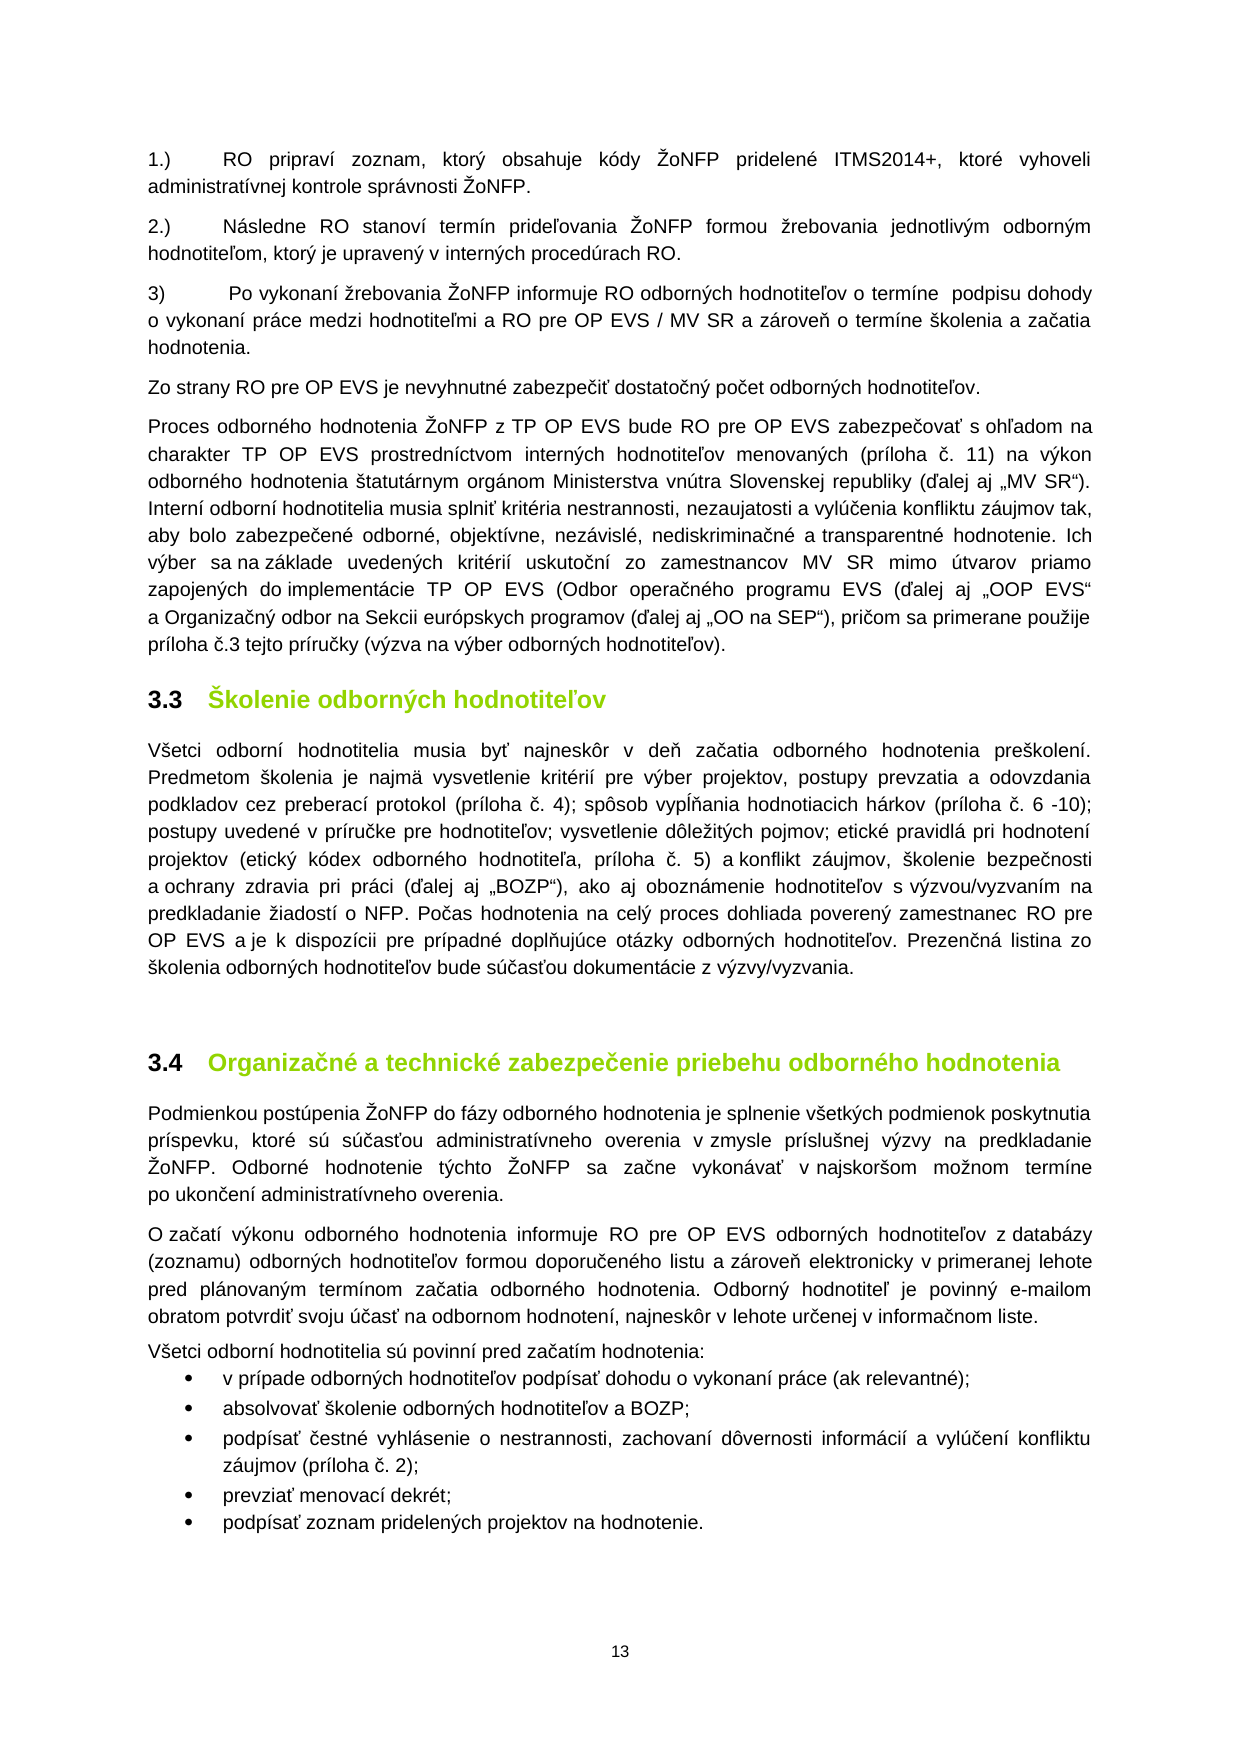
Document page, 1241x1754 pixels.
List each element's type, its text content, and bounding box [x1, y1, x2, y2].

text Všetci odborní hodnotitelia musia byť najneskôr v deň začatia odborného hodnotenia preškolení. Predmetom školenia je najmä vysvetlenie kritérií pre výber projektov, postupy prevzatia a odovzdania podkladov cez preberací protokol (príloha č. 4); spôsob vypĺňania hodnotiacich hárkov (príloha č. 6 -10); postupy uvedené v príručke pre hodnotiteľov; vysvetlenie dôležitých pojmov; etické pravidlá pri hodnotení projektov (etický kódex odborného hodnotiteľa, príloha č. 5) a konflikt záujmov, školenie bezpečnosti a ochrany zdravia pri práci (ďalej aj „BOZP“), ako aj oboznámenie hodnotiteľov s výzvou/vyzvaním na predkladanie žiadostí o NFP. Počas hodnotenia na celý proces dohliada poverený zamestnanec RO pre OP EVS a je k dispozícii pre prípadné doplňujúce otázky odborných hodnotiteľov. Prezenčná listina zo školenia odborných hodnotiteľov bude súčasťou dokumentácie z výzvy/vyzvania. [148, 739, 1092, 979]
text 3) Po vykonaní žrebovania ŽoNFP informuje RO odborných hodnotiteľov o termíne podpisu dohody o vykonaní práce medzi hodnotiteľmi a RO pre OP EVS / MV SR a zároveň o termíne školenia a začatia hodnotenia. [148, 281, 1092, 358]
list v prípade odborných hodnotiteľov podpísať dohodu o vykonaní práce (ak relevantné); [185, 1367, 1092, 1390]
text Všetci odborní hodnotitelia sú povinní pred začatím hodnotenia: [148, 1340, 1092, 1363]
text Podmienkou postúpenia ŽoNFP do fázy odborného hodnotenia je splnenie všetkých podmienok poskytnutia príspevku, ktoré sú súčasťou administratívneho overenia v zmysle príslušnej výzvy na predkladanie ŽoNFP. Odborné hodnotenie týchto ŽoNFP sa začne vykonávať v najskoršom možnom termíne po ukončení administratívneho overenia. [148, 1102, 1092, 1206]
text O začatí výkonu odborného hodnotenia informuje RO pre OP EVS odborných hodnotiteľov z databázy (zoznamu) odborných hodnotiteľov formou doporučeného listu a zároveň elektronicky v primeranej lehote pred plánovaným termínom začatia odborného hodnotenia. Odborný hodnotiteľ je povinný e-mailom obratom potvrdiť svoju účasť na odbornom hodnotení, najneskôr v lehote určenej v informačnom liste. [148, 1223, 1092, 1327]
list podpísať čestné vyhlásenie o nestrannosti, zachovaní dôvernosti informácií a vylúčení konfliktu záujmov (príloha č. 2); [185, 1427, 1092, 1477]
list prevziať menovací dekrét; [185, 1484, 1092, 1507]
text Proces odborného hodnotenia ŽoNFP z TP OP EVS bude RO pre OP EVS zabezpečovať s ohľadom na charakter TP OP EVS prostredníctvom interných hodnotiteľov menovaných (príloha č. 11) na výkon odborného hodnotenia štatutárnym orgánom Ministerstva vnútra Slovenskej republiky (ďalej aj „MV SR“). Interní odborní hodnotitelia musia splniť kritéria nestrannosti, nezaujatosti a vylúčenia konfliktu záujmov tak, aby bolo zabezpečené odborné, objektívne, nezávislé, nediskriminačné a transparentné hodnotenie. Ich výber sa na základe uvedených kritérií uskutoční zo zamestnancov MV SR mimo útvarov priamo zapojených do implementácie TP OP EVS (Odbor operačného programu EVS (ďalej aj „OOP EVS“ a Organizačný odbor na Sekcii európskych programov (ďalej aj „OO na SEP“), pričom sa primerane použije príloha č.3 tejto príručky (výzva na výber odborných hodnotiteľov). [148, 415, 1092, 655]
text 1.) RO pripraví zoznam, ktorý obsahuje kódy ŽoNFP pridelené ITMS2014+, ktoré vyhoveli administratívnej kontrole správnosti ŽoNFP. [148, 148, 1092, 198]
list podpísať zoznam pridelených projektov na hodnotenie. [185, 1511, 1092, 1534]
list absolvovať školenie odborných hodnotiteľov a BOZP; [185, 1397, 1092, 1420]
subtitle Organizačné a technické zabezpečenie priebehu odborného hodnotenia [148, 1048, 1092, 1077]
subtitle Školenie odborných hodnotiteľov [148, 685, 1092, 714]
text Zo strany RO pre OP EVS je nevyhnutné zabezpečiť dostatočný počet odborných hodnotiteľov. [148, 376, 1092, 398]
text 2.) Následne RO stanoví termín prideľovania ŽoNFP formou žrebovania jednotlivým odborným hodnotiteľom, ktorý je upravený v interných procedúrach RO. [148, 214, 1092, 264]
